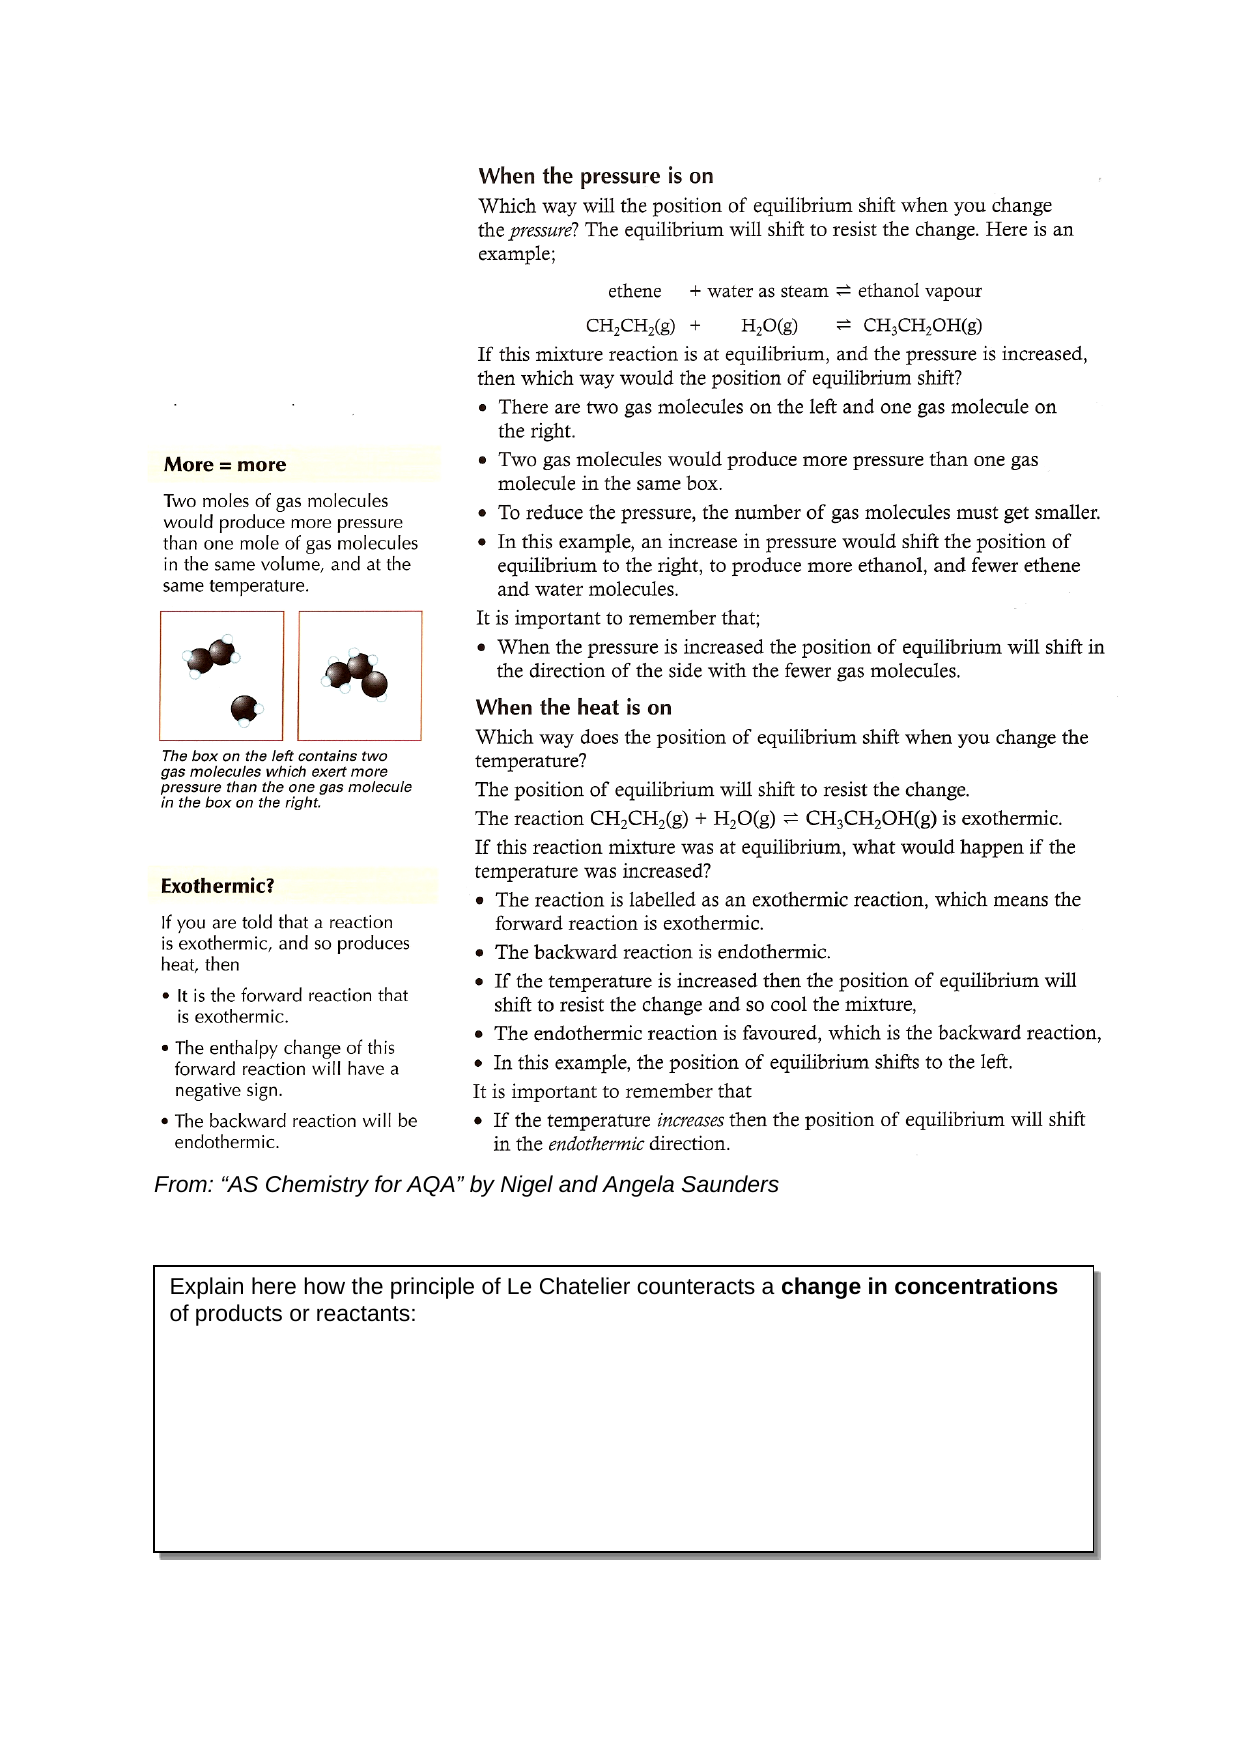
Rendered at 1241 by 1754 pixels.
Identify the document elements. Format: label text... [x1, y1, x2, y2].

text From: “AS Chemistry for AQA” by Nigel and Angela Saunders [148, 1171, 1093, 1198]
